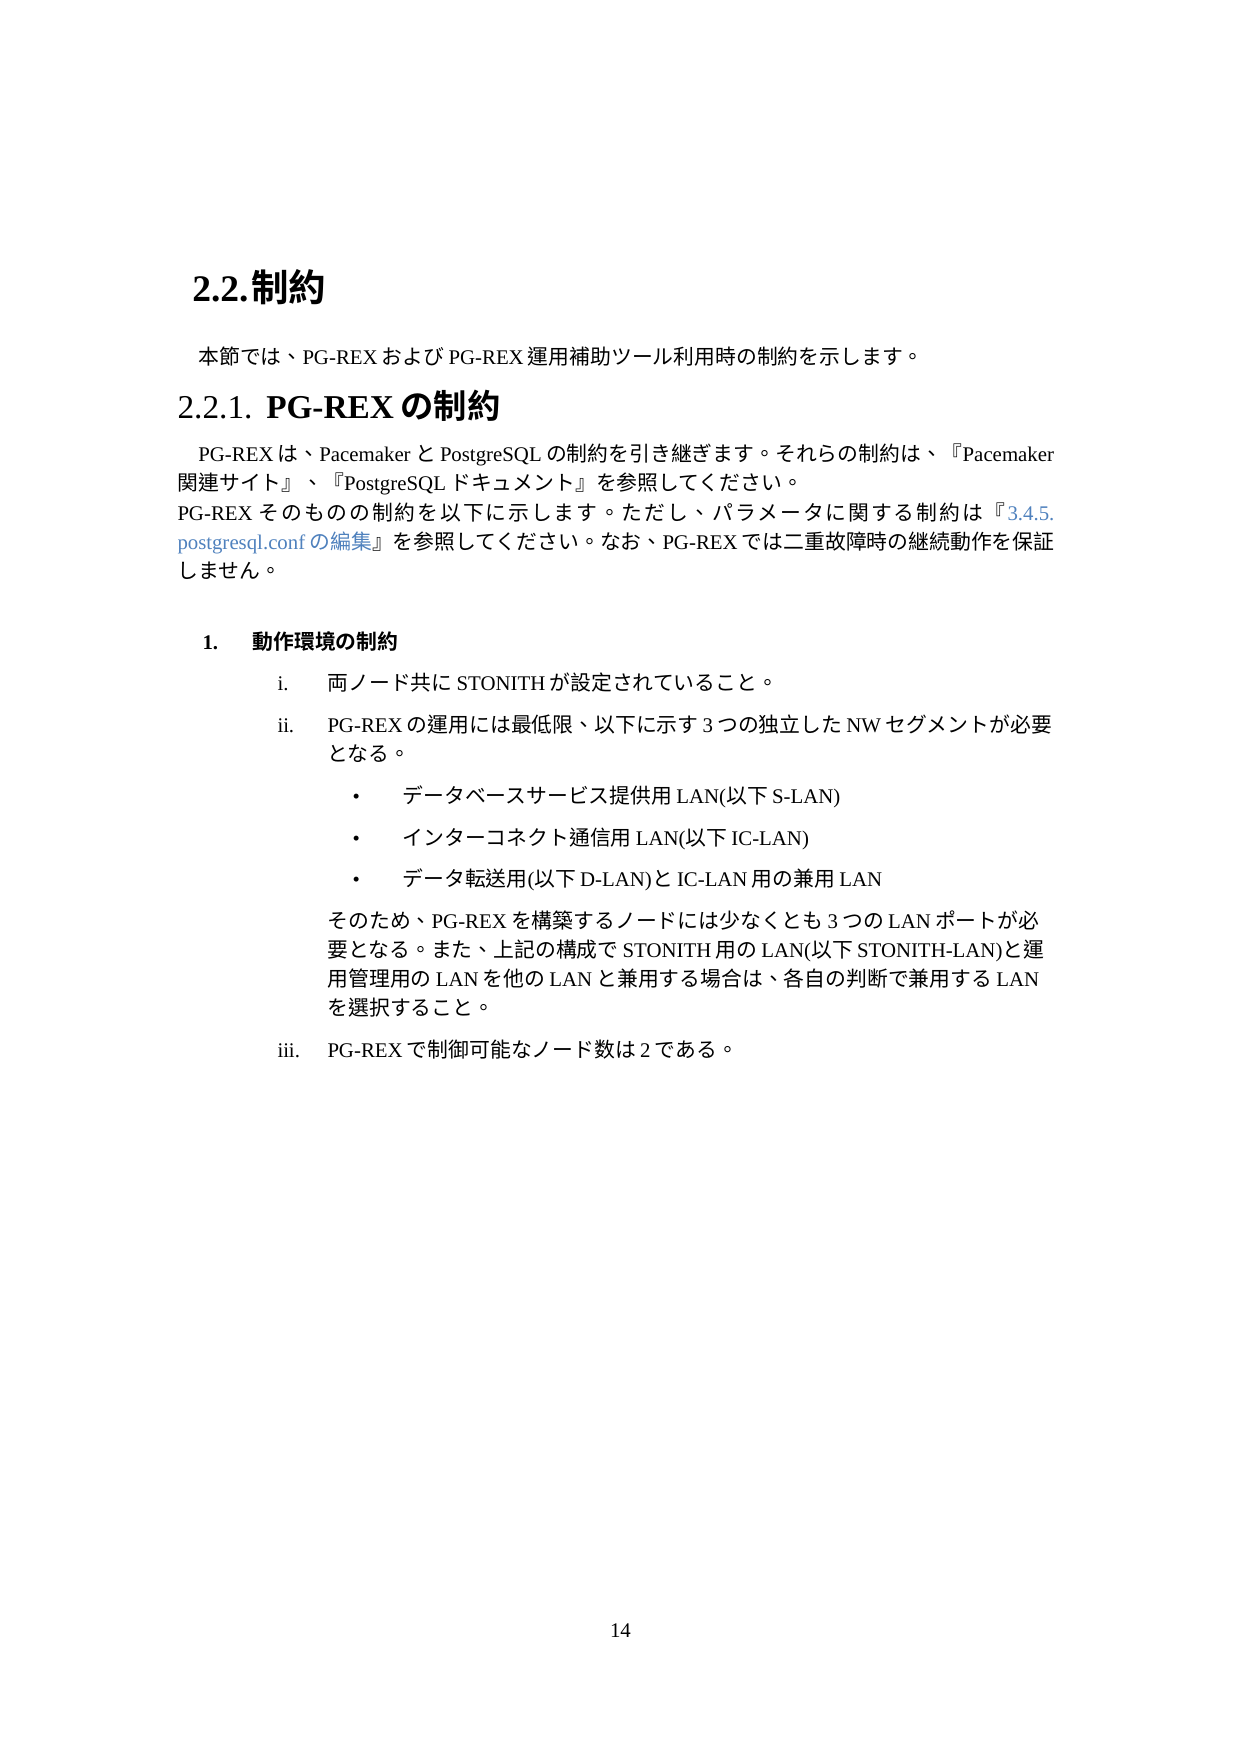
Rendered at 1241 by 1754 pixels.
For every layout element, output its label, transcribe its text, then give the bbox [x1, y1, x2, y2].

list データ転送用(以下D-LAN)とIC-LAN用の兼用LAN [352, 864, 1054, 893]
list PG-REXの運用には最低限、以下に示す3つの独立したNWセグメントが必要となる。 [277, 709, 1054, 768]
subtitle 制約 [192, 261, 1063, 312]
list 動作環境の制約 [202, 626, 1054, 655]
text PG-REXは、PacemakerとPostgreSQLの制約を引き継ぎます。それらの制約は、『Pacemaker関連サイト』、『PostgreSQLドキュメント』を参照してください。 [177, 439, 1054, 497]
list インターコネクト通信用LAN(以下IC-LAN) [352, 822, 1054, 851]
text PG-REXそのものの制約を以下に示します。ただし、パラメータに関する制約は『3.4.5. postgresql.confの編集』を参照してください。なお、PG-REXでは二重故障時の継続動作を保証しません。 [177, 497, 1054, 584]
list 両ノード共にSTONITHが設定されていること。 [277, 668, 1054, 697]
list データベースサービス提供用LAN(以下S-LAN) [352, 780, 1054, 809]
list そのため、PG-REXを構築するノードには少なくとも3つのLANポートが必要となる。また、上記の構成でSTONITH用のLAN(以下STONITH-LAN)と運用管理用のLANを他のLANと兼用する場合は、各自の判断で兼用するLANを選択すること。 [277, 905, 1054, 1022]
subtitle PG-REXの制約 [177, 383, 1063, 428]
text 本節では、PG-REXおよびPG-REX運用補助ツール利用時の制約を示します。 [177, 341, 1054, 370]
list PG-REXで制御可能なノード数は2である。 [277, 1034, 1054, 1064]
